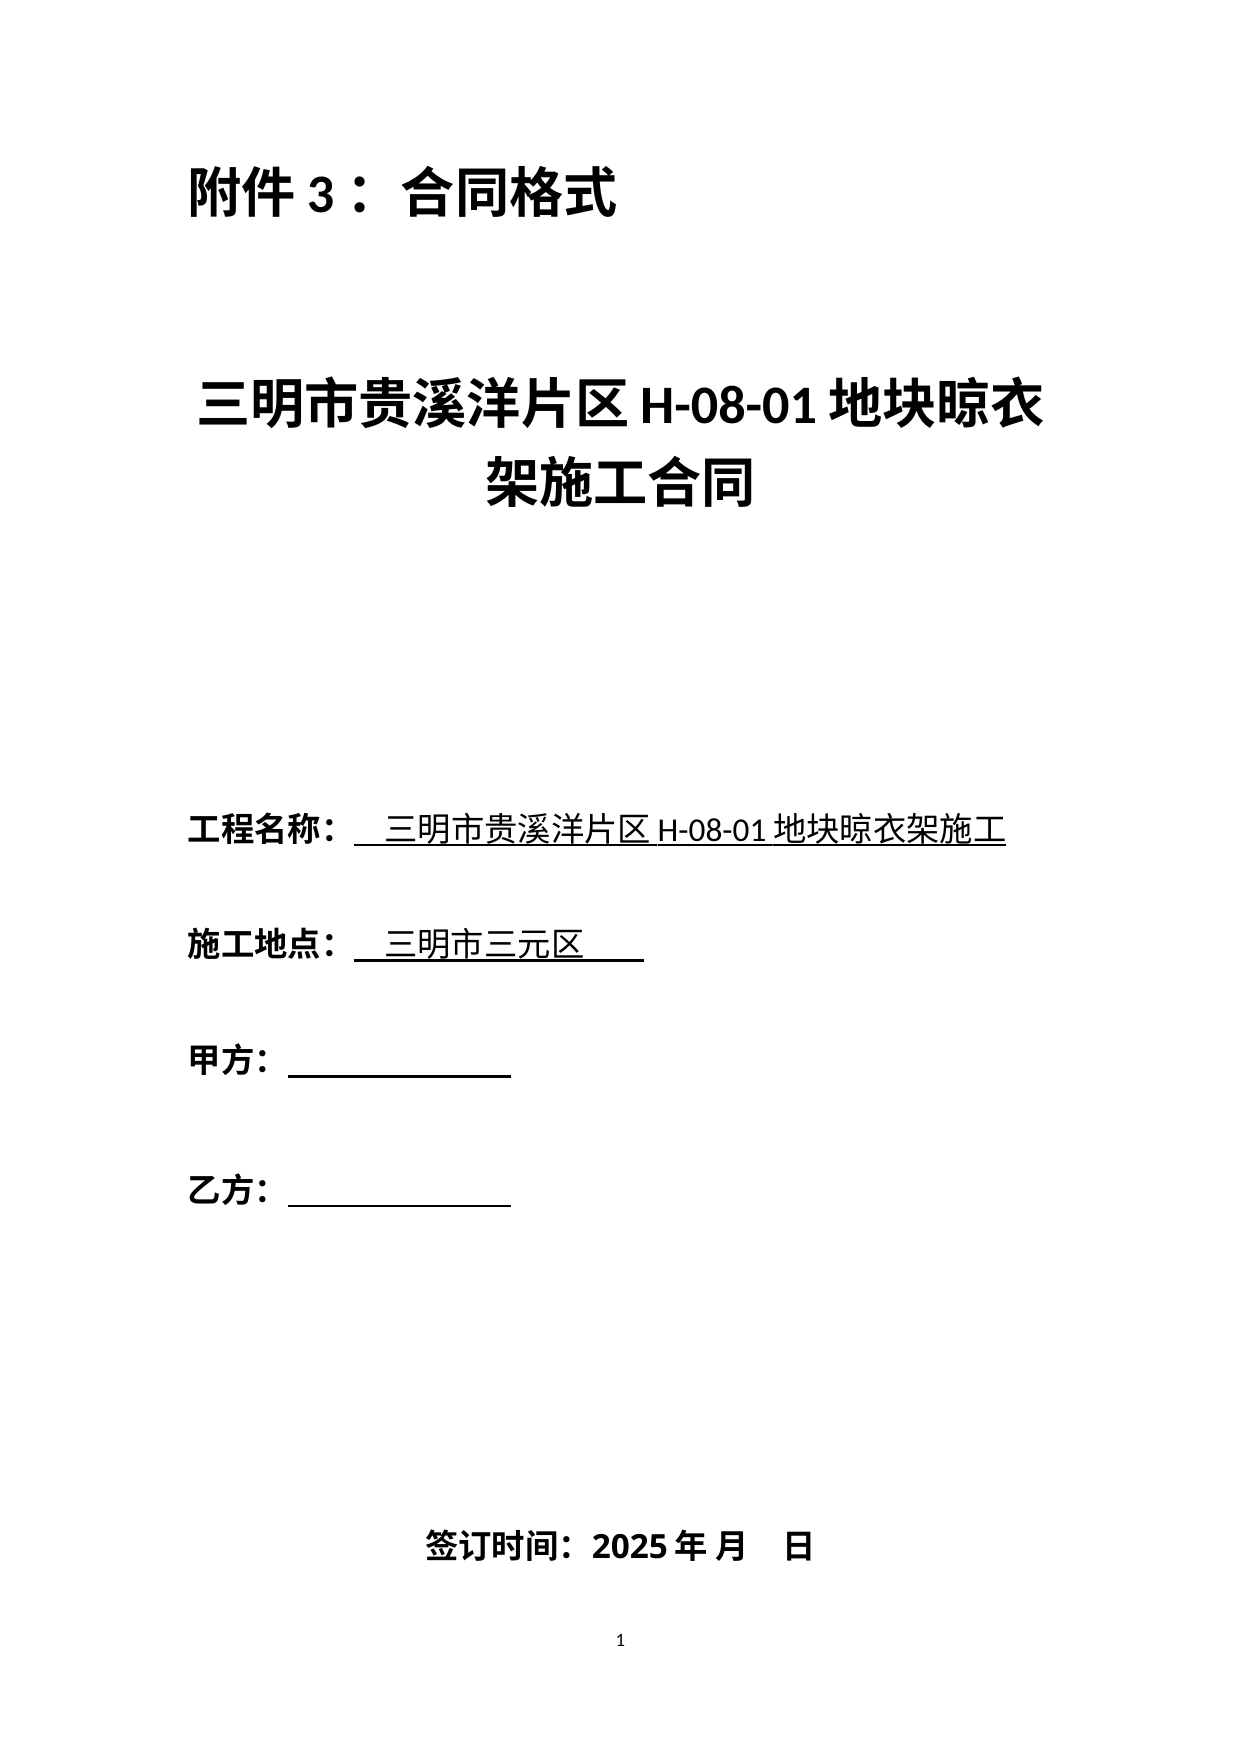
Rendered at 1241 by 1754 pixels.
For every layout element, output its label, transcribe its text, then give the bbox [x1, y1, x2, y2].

text 签订时间：2025年 月 日 [187, 1520, 1053, 1569]
text 乙方： [187, 1163, 1053, 1212]
text 工程名称： 三明市贵溪洋片区H-08-01地块晾衣架施工 [187, 802, 1053, 851]
text 附件3 ：合同格式 [187, 150, 1053, 228]
text 甲方： [187, 1034, 1053, 1082]
text 施工地点： 三明市三元区 [187, 918, 1053, 966]
text 三明市贵溪洋片区H-08-01地块晾衣架施工合同 [187, 361, 1053, 518]
